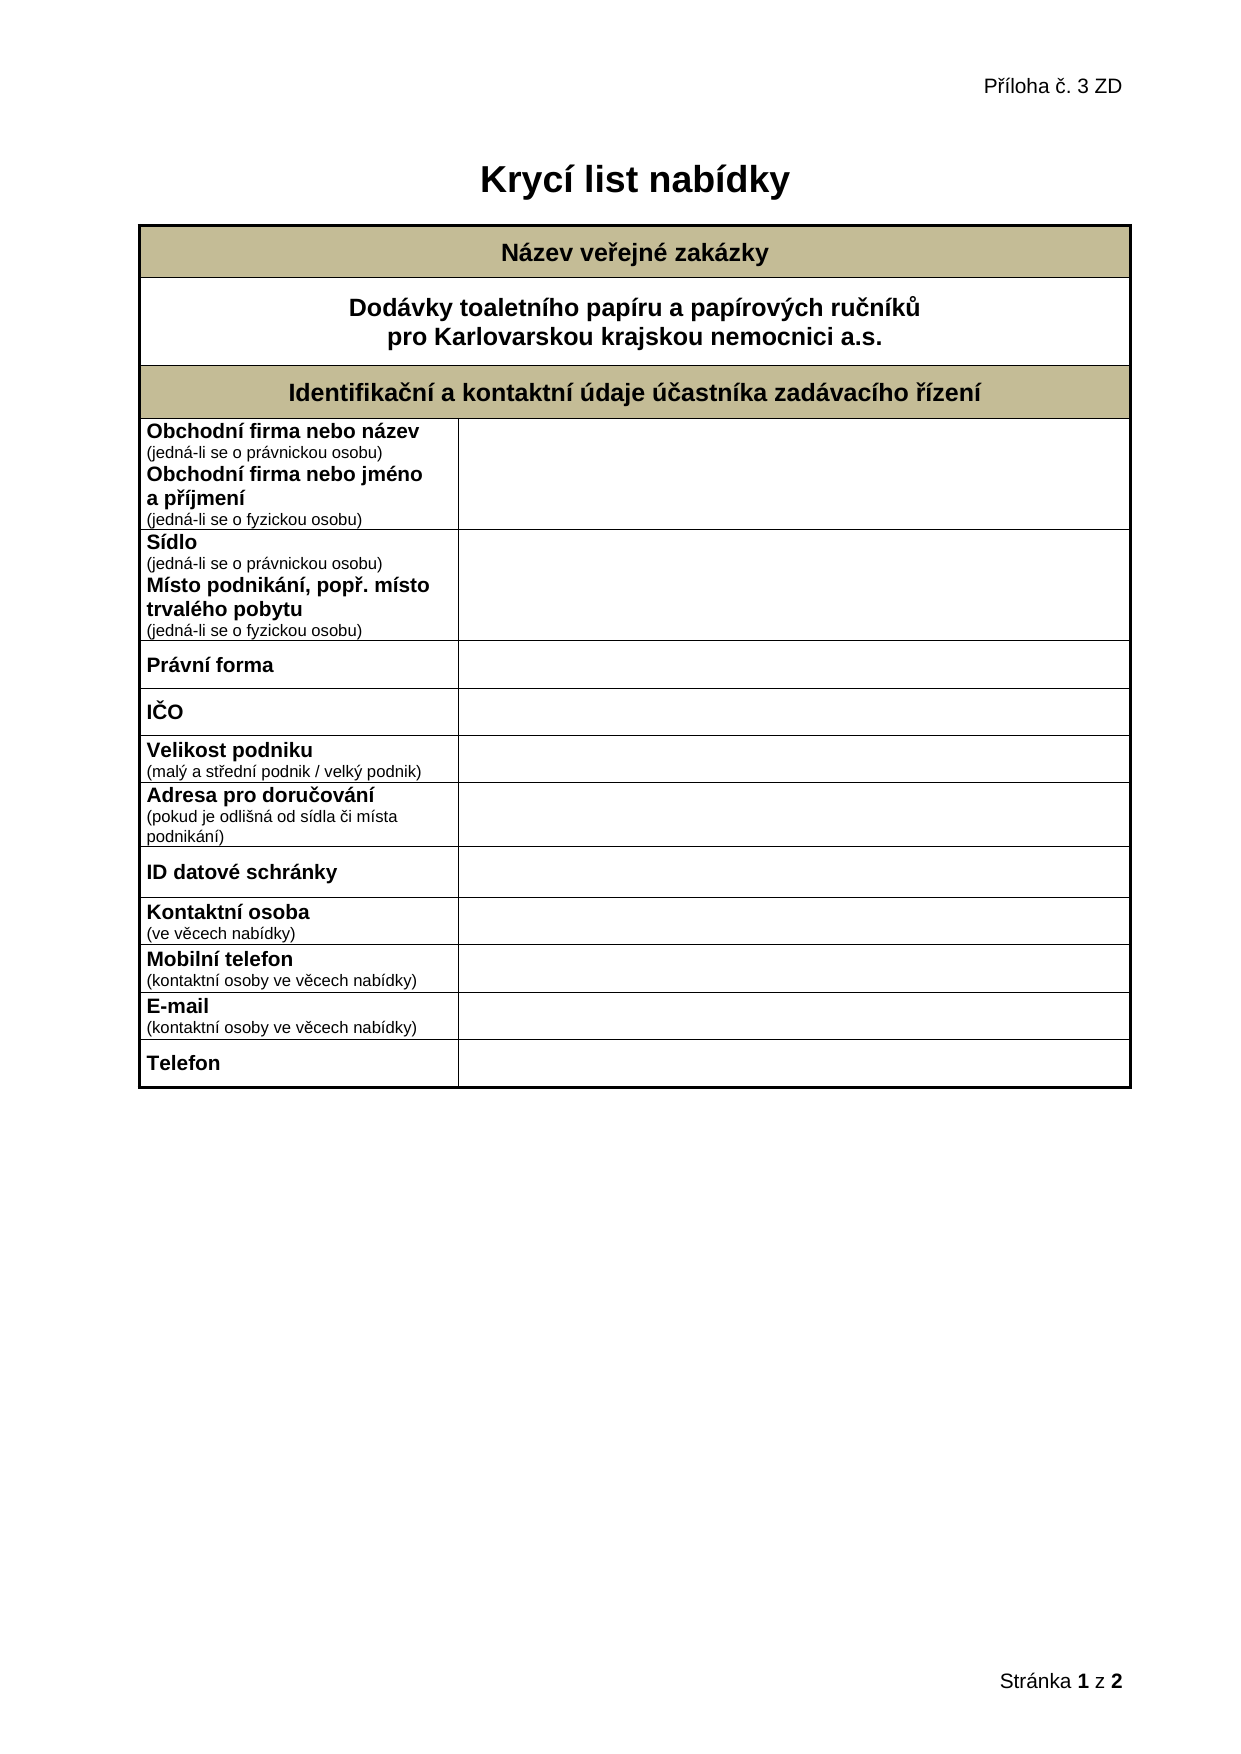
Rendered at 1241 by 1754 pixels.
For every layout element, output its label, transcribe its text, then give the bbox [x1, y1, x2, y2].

table_cell Právní forma [141, 641, 458, 688]
table_cell Obchodní firma nebo název (jedná-li se o právnickou osobu) Obchodní firma nebo jméno a příjmení (jedná-li se o fyzickou osobu) [141, 419, 458, 529]
table_cell Dodávky toaletního papíru a papírových ručníků pro Karlovarskou krajskou nemocnici a.s. [141, 278, 1129, 365]
table_cell [459, 689, 1129, 735]
table_cell [459, 530, 1129, 640]
table_cell Sídlo (jedná-li se o právnickou osobu) Místo podnikání, popř. místo trvalého pobytu (jedná-li se o fyzickou osobu) [141, 530, 458, 640]
table_cell Velikost podniku (malý a střední podnik / velký podnik) [141, 736, 458, 782]
table_cell [459, 898, 1129, 944]
table_cell [459, 419, 1129, 529]
table_cell E-mail (kontaktní osoby ve věcech nabídky) [141, 993, 458, 1039]
table_cell IČO [141, 689, 458, 735]
table_cell [459, 847, 1129, 897]
table_cell Identifikační a kontaktní údaje účastníka zadávacího řízení [141, 366, 1129, 418]
table_header Název veřejné zakázky [141, 227, 1129, 277]
text Krycí list nabídky [148, 157, 1122, 200]
table_cell [459, 945, 1129, 992]
table_cell [459, 783, 1129, 846]
table_cell Adresa pro doručování (pokud je odlišná od sídla či místa podnikání) [141, 783, 458, 846]
table_cell ID datové schránky [141, 847, 458, 897]
table_cell Telefon [141, 1040, 458, 1086]
table_cell [459, 1040, 1129, 1086]
table_cell [459, 993, 1129, 1039]
table_cell Mobilní telefon (kontaktní osoby ve věcech nabídky) [141, 945, 458, 992]
table_cell [459, 641, 1129, 688]
table_cell [459, 736, 1129, 782]
table_cell Kontaktní osoba (ve věcech nabídky) [141, 898, 458, 944]
